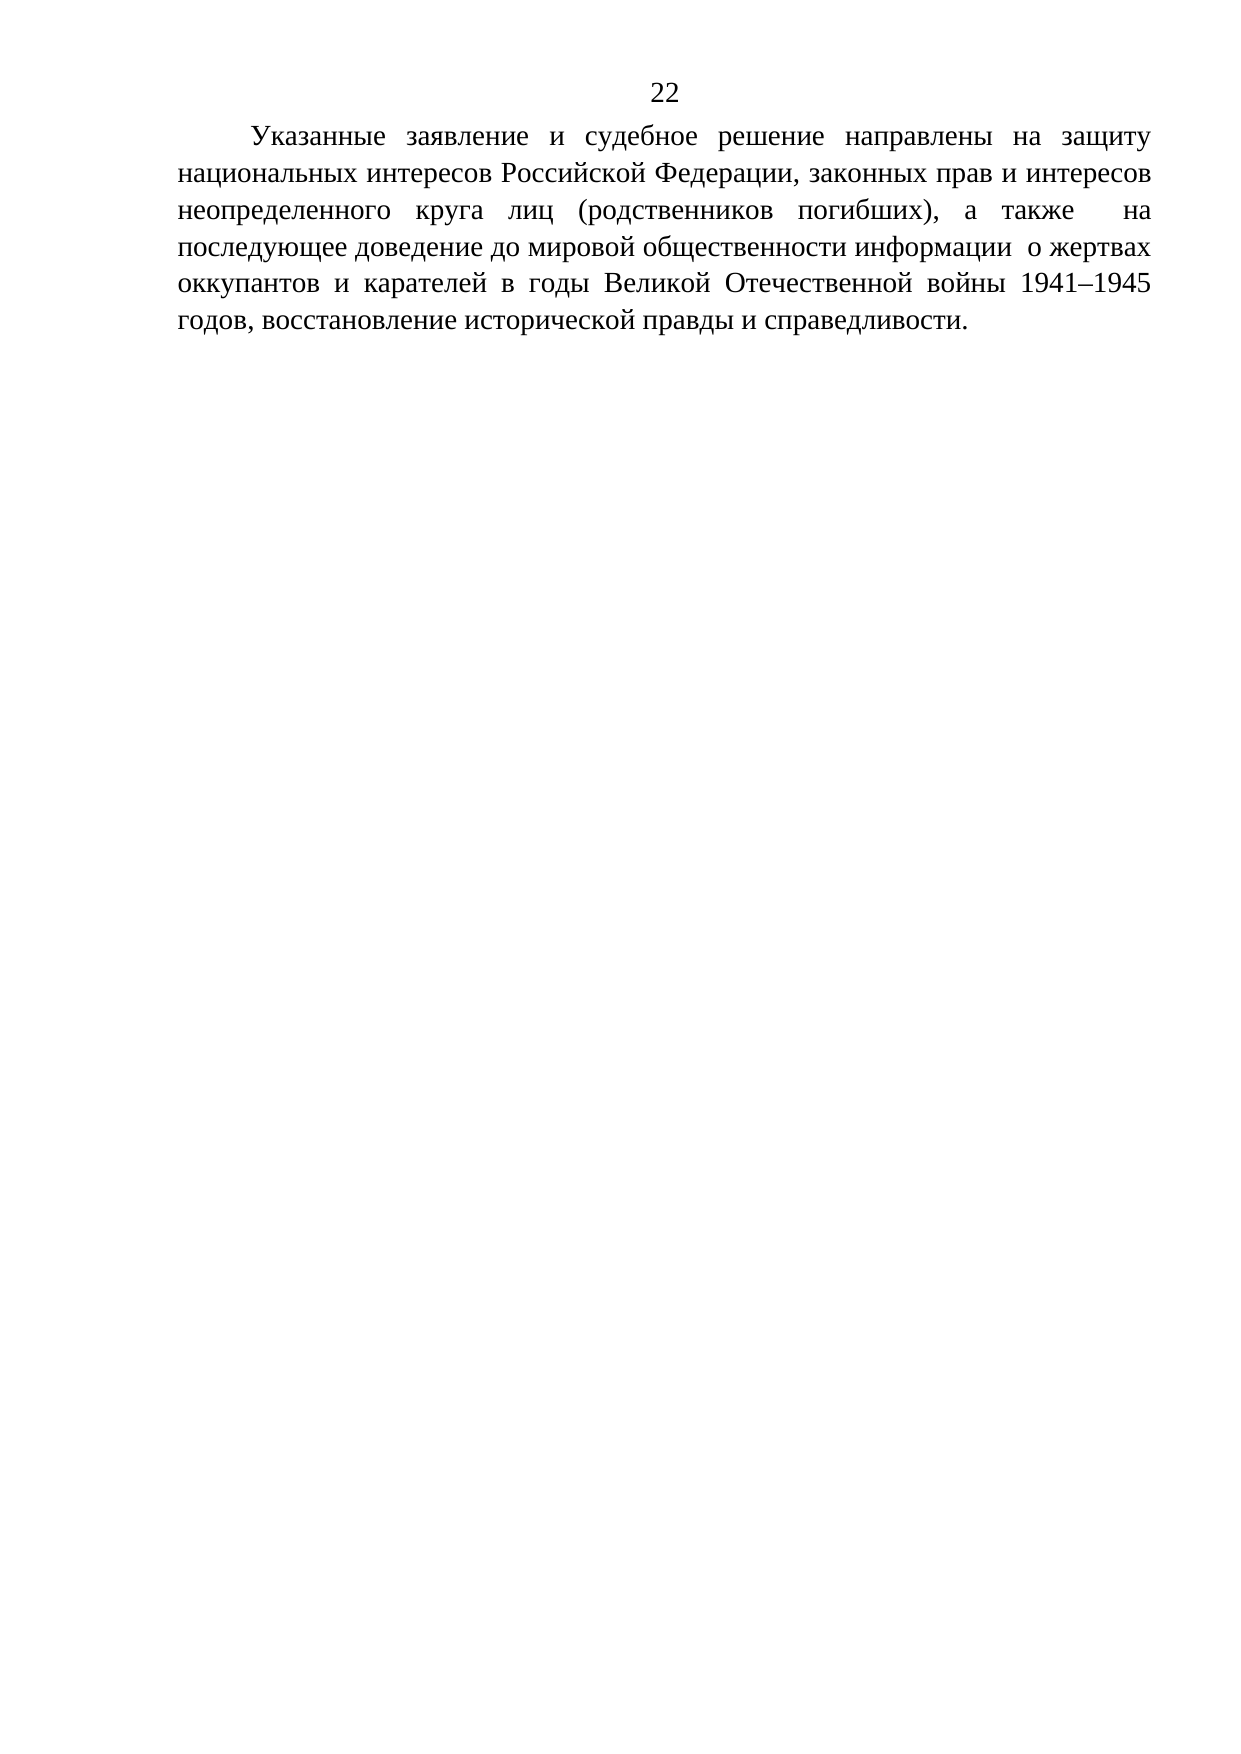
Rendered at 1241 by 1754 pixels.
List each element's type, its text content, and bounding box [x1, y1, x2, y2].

text Указанные заявление и судебное решение направлены на защиту национальных интересов Российской Федерации, законных прав и интересов неопределенного круга лиц (родственников погибших), а также на последующее доведение до мировой общественности информации о жертвах оккупантов и карателей в годы Великой Отечественной войны 1941–1945 годов, восстановление исторической правды и справедливости. [177, 118, 1152, 336]
